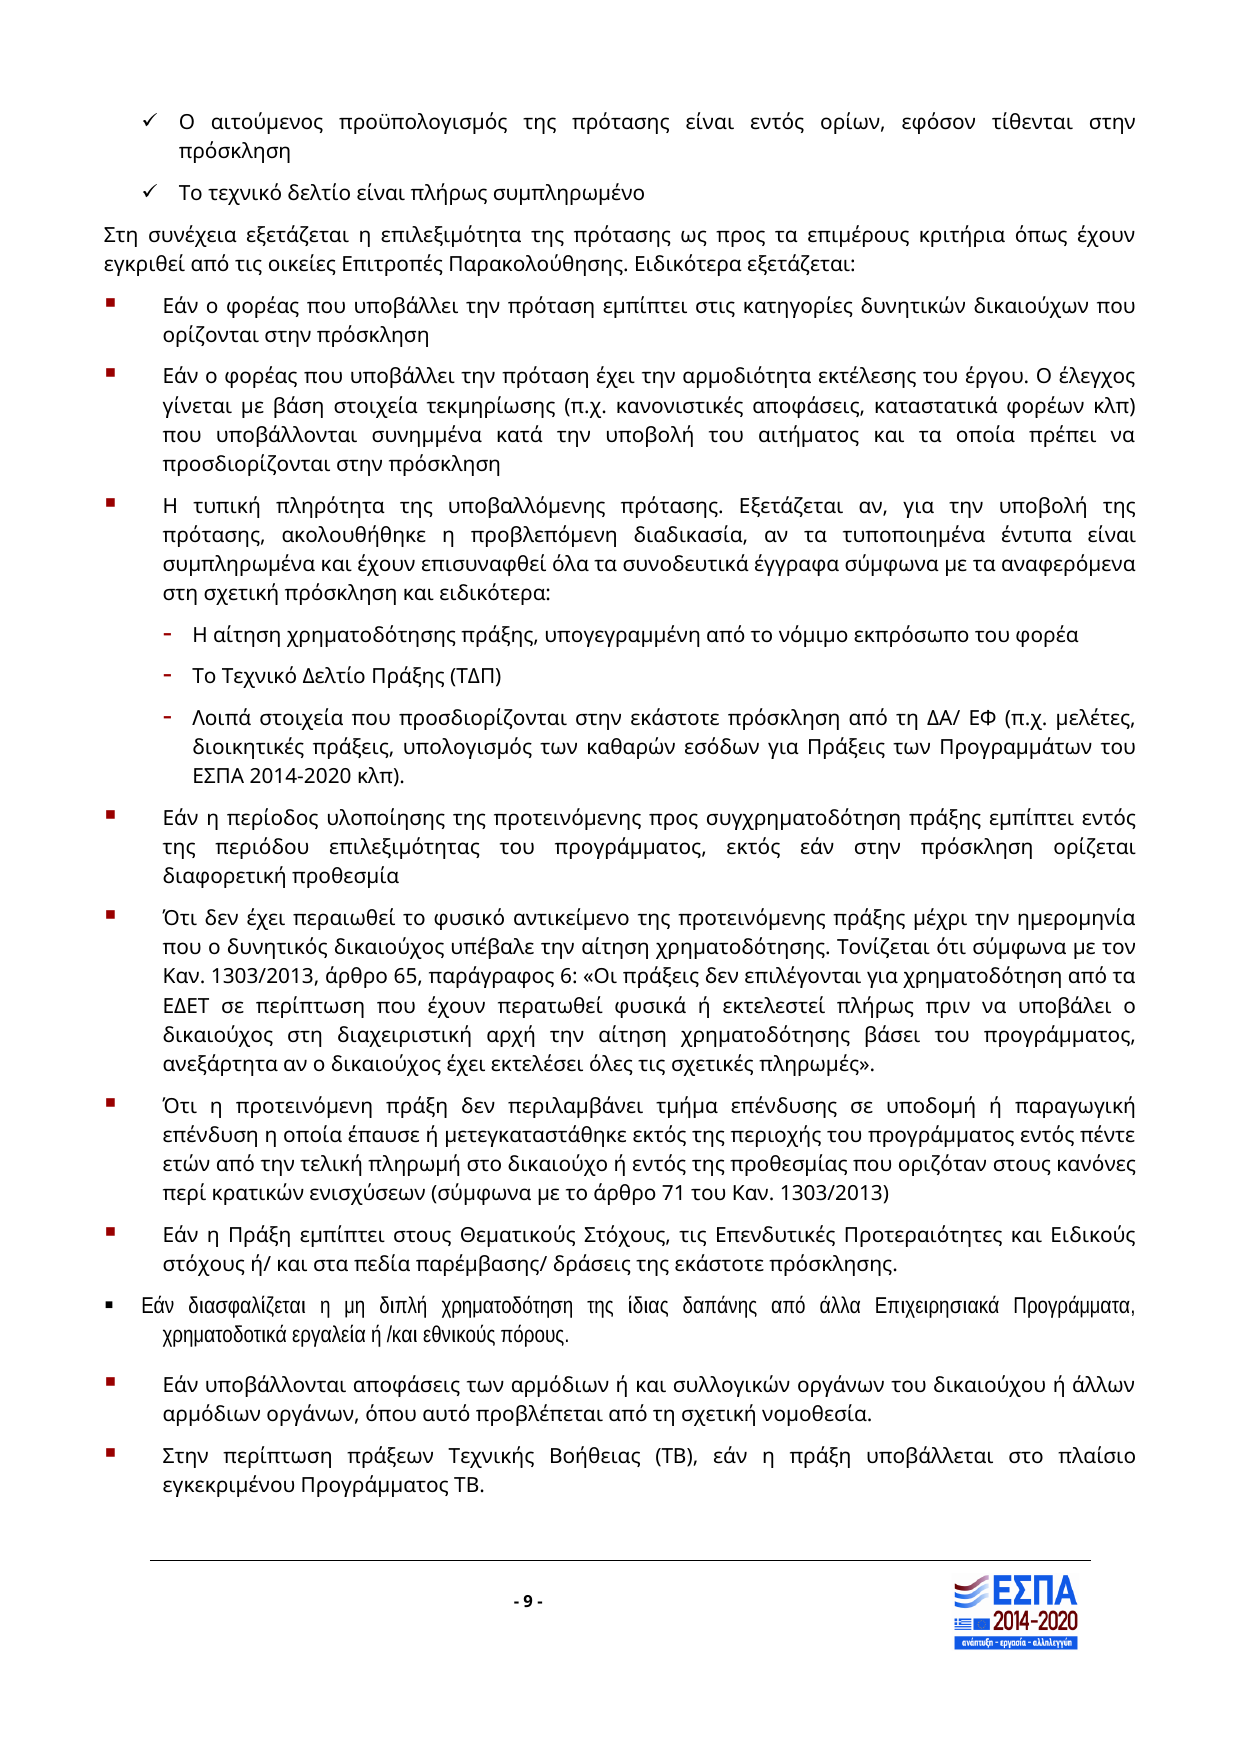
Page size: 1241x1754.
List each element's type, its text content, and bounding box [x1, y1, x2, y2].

list Εάν υποβάλλονται αποφάσεις των αρμόδιων ή και συλλογικών οργάνων του δικαιούχου ή άλλων αρμόδιων οργάνων, όπου αυτό προβλέπεται από τη σχετική νομοθεσία. [103, 1369, 1137, 1427]
list Εάν ο φορέας που υποβάλλει την πρόταση εμπίπτει στις κατηγορίες δυνητικών δικαιούχων που ορίζονται στην πρόσκληση [103, 290, 1137, 348]
list Εάν η Πράξη εμπίπτει στους Θεματικούς Στόχους, τις Επενδυτικές Προτεραιότητες και Ειδικούς στόχους ή/ και στα πεδία παρέμβασης/ δράσεις της εκάστοτε πρόσκλησης. [103, 1219, 1137, 1277]
list Ότι η προτεινόμενη πράξη δεν περιλαμβάνει τμήμα επένδυσης σε υποδομή ή παραγωγική επένδυση η οποία έπαυσε ή μετεγκαταστάθηκε εκτός της περιοχής του προγράμματος εντός πέντε ετών από την τελική πληρωμή στο δικαιούχο ή εντός της προθεσμίας που οριζόταν στους κανόνες περί κρατικών ενισχύσεων (σύμφωνα με το άρθρο 71 του Καν. 1303/2013) [103, 1090, 1137, 1206]
list Ο αιτούμενος προϋπολογισμός της πρότασης είναι εντός ορίων, εφόσον τίθενται στην πρόσκληση [141, 106, 1137, 165]
list Η αίτηση χρηματοδότησης πράξης, υπογεγραμμένη από το νόμιμο εκπρόσωπο του φορέα [162, 619, 1137, 648]
list Ότι δεν έχει περαιωθεί το φυσικό αντικείμενο της προτεινόμενης πράξης μέχρι την ημερομηνία που ο δυνητικός δικαιούχος υπέβαλε την αίτηση χρηματοδότησης. Τονίζεται ότι σύμφωνα με τον Καν. 1303/2013, άρθρο 65, παράγραφος 6: «Οι πράξεις δεν επιλέγονται για χρηματοδότηση από τα ΕΔΕΤ σε περίπτωση που έχουν περατωθεί φυσικά ή εκτελεστεί πλήρως πριν να υποβάλει ο δικαιούχος στη διαχειριστική αρχή την αίτηση χρηματοδότησης βάσει του προγράμματος, ανεξάρτητα αν ο δικαιούχος έχει εκτελέσει όλες τις σχετικές πληρωμές». [103, 902, 1137, 1077]
list Λοιπά στοιχεία που προσδιορίζονται στην εκάστοτε πρόσκληση από τη ΔΑ/ ΕΦ (π.χ. μελέτες, διοικητικές πράξεις, υπολογισμός των καθαρών εσόδων για Πράξεις των Προγραμμάτων του ΕΣΠΑ 2014-2020 κλπ). [162, 702, 1137, 790]
picture [951, 1573, 1080, 1651]
list Εάν η περίοδος υλοποίησης της προτεινόμενης προς συγχρηματοδότηση πράξης εμπίπτει εντός της περιόδου επιλεξιμότητας του προγράμματος, εκτός εάν στην πρόσκληση ορίζεται διαφορετική προθεσμία [103, 802, 1137, 890]
list Εάν ο φορέας που υποβάλλει την πρόταση έχει την αρμοδιότητα εκτέλεσης του έργου. Ο έλεγχος γίνεται με βάση στοιχεία τεκμηρίωσης (π.χ. κανονιστικές αποφάσεις, καταστατικά φορέων κλπ) που υποβάλλονται συνημμένα κατά την υποβολή του αιτήματος και τα οποία πρέπει να προσδιορίζονται στην πρόσκληση [103, 361, 1137, 477]
list Το τεχνικό δελτίο είναι πλήρως συμπληρωμένο [141, 177, 1137, 206]
list Το Τεχνικό Δελτίο Πράξης (ΤΔΠ) [162, 661, 1137, 690]
list Η τυπική πληρότητα της υποβαλλόμενης πρότασης. Εξετάζεται αν, για την υποβολή της πρότασης, ακολουθήθηκε η προβλεπόμενη διαδικασία, αν τα τυποποιημένα έντυπα είναι συμπληρωμένα και έχουν επισυναφθεί όλα τα συνοδευτικά έγγραφα σύμφωνα με τα αναφερόμενα στη σχετική πρόσκληση και ειδικότερα: [103, 490, 1137, 606]
list Στην περίπτωση πράξεων Τεχνικής Βοήθειας (ΤΒ), εάν η πράξη υποβάλλεται στο πλαίσιο εγκεκριμένου Προγράμματος ΤΒ. [103, 1440, 1137, 1498]
text Στη συνέχεια εξετάζεται η επιλεξιμότητα της πρότασης ως προς τα επιμέρους κριτήρια όπως έχουν εγκριθεί από τις οικείες Επιτροπές Παρακολούθησης. Ειδικότερα εξετάζεται: [103, 219, 1137, 277]
list Εάν διασφαλίζεται η μη διπλή χρηματοδότηση της ίδιας δαπάνης από άλλα Επιχειρησιακά Προγράμματα, χρηματοδοτικά εργαλεία ή /και εθνικούς πόρους. [103, 1290, 1137, 1348]
